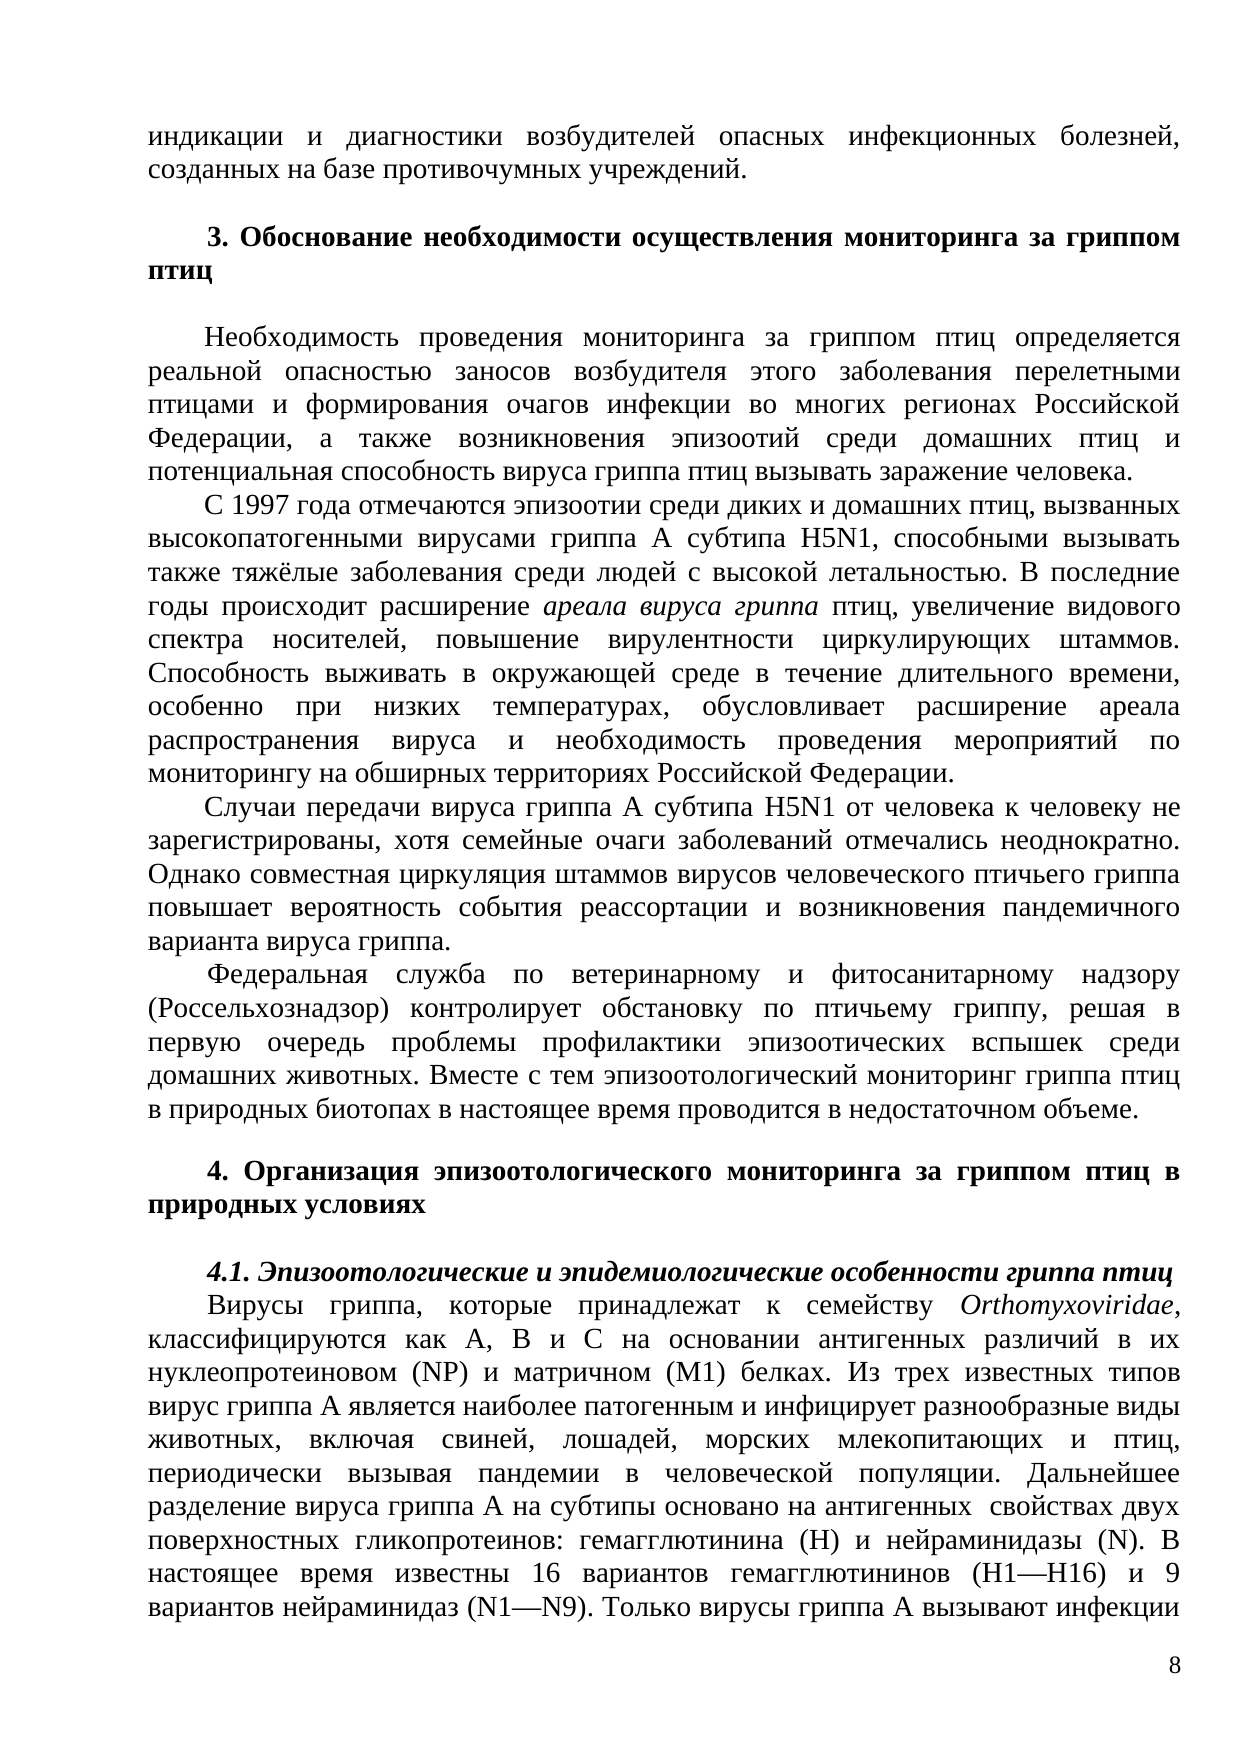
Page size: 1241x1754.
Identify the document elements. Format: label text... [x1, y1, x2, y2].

text Необходимость проведения мониторинга за гриппом птиц определяется реальной опасностью заносов возбудителя этого заболевания перелетными птицами и формирования очагов инфекции во многих регионах Российской Федерации, а также возникновения эпизоотий среди домашних птиц и потенциальная способность вируса гриппа птиц вызывать заражение человека. [148, 319, 1181, 487]
text С 1997 года отмечаются эпизоотии среди диких и домашних птиц, вызванных высокопатогенными вирусами гриппа А субтипа H5N1, способными вызывать также тяжёлые заболевания среди людей с высокой летальностью. В последние годы происходит расширение ареала вируса гриппа птиц, увеличение видового спектра носителей, повышение вирулентности циркулирующих штаммов. Способность выживать в окружающей среде в течение длительного времени, особенно при низких температурах, обусловливает расширение ареала распространения вируса и необходимость проведения мероприятий по мониторингу на обширных территориях Российской Федерации. [148, 487, 1181, 789]
text 4.1. Эпизоотологические и эпидемиологические особенности гриппа птиц [148, 1254, 1181, 1287]
text 4. Организация эпизоотологического мониторинга за гриппом птиц в природных условиях [148, 1153, 1181, 1220]
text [148, 118, 1181, 185]
text Федеральная служба по ветеринарному и фитосанитарному надзору (Россельхознадзор) контролирует обстановку по птичьему гриппу, решая в первую очередь проблемы профилактики эпизоотических вспышек среди домашних животных. Вместе с тем эпизоотологический мониторинг гриппа птиц в природных биотопах в настоящее время проводится в недостаточном объеме. [148, 957, 1181, 1124]
text Случаи передачи вируса гриппа А субтипа H5N1 от человека к человеку не зарегистрированы, хотя семейные очаги заболеваний отмечались неоднократно. Однако совместная циркуляция штаммов вирусов человеческого птичьего гриппа повышает вероятность события реассортации и возникновения пандемичного варианта вируса гриппа. [148, 789, 1181, 957]
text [148, 1287, 1181, 1623]
text 3. Обоснование необходимости осуществления мониторинга за гриппом птиц [148, 219, 1181, 286]
